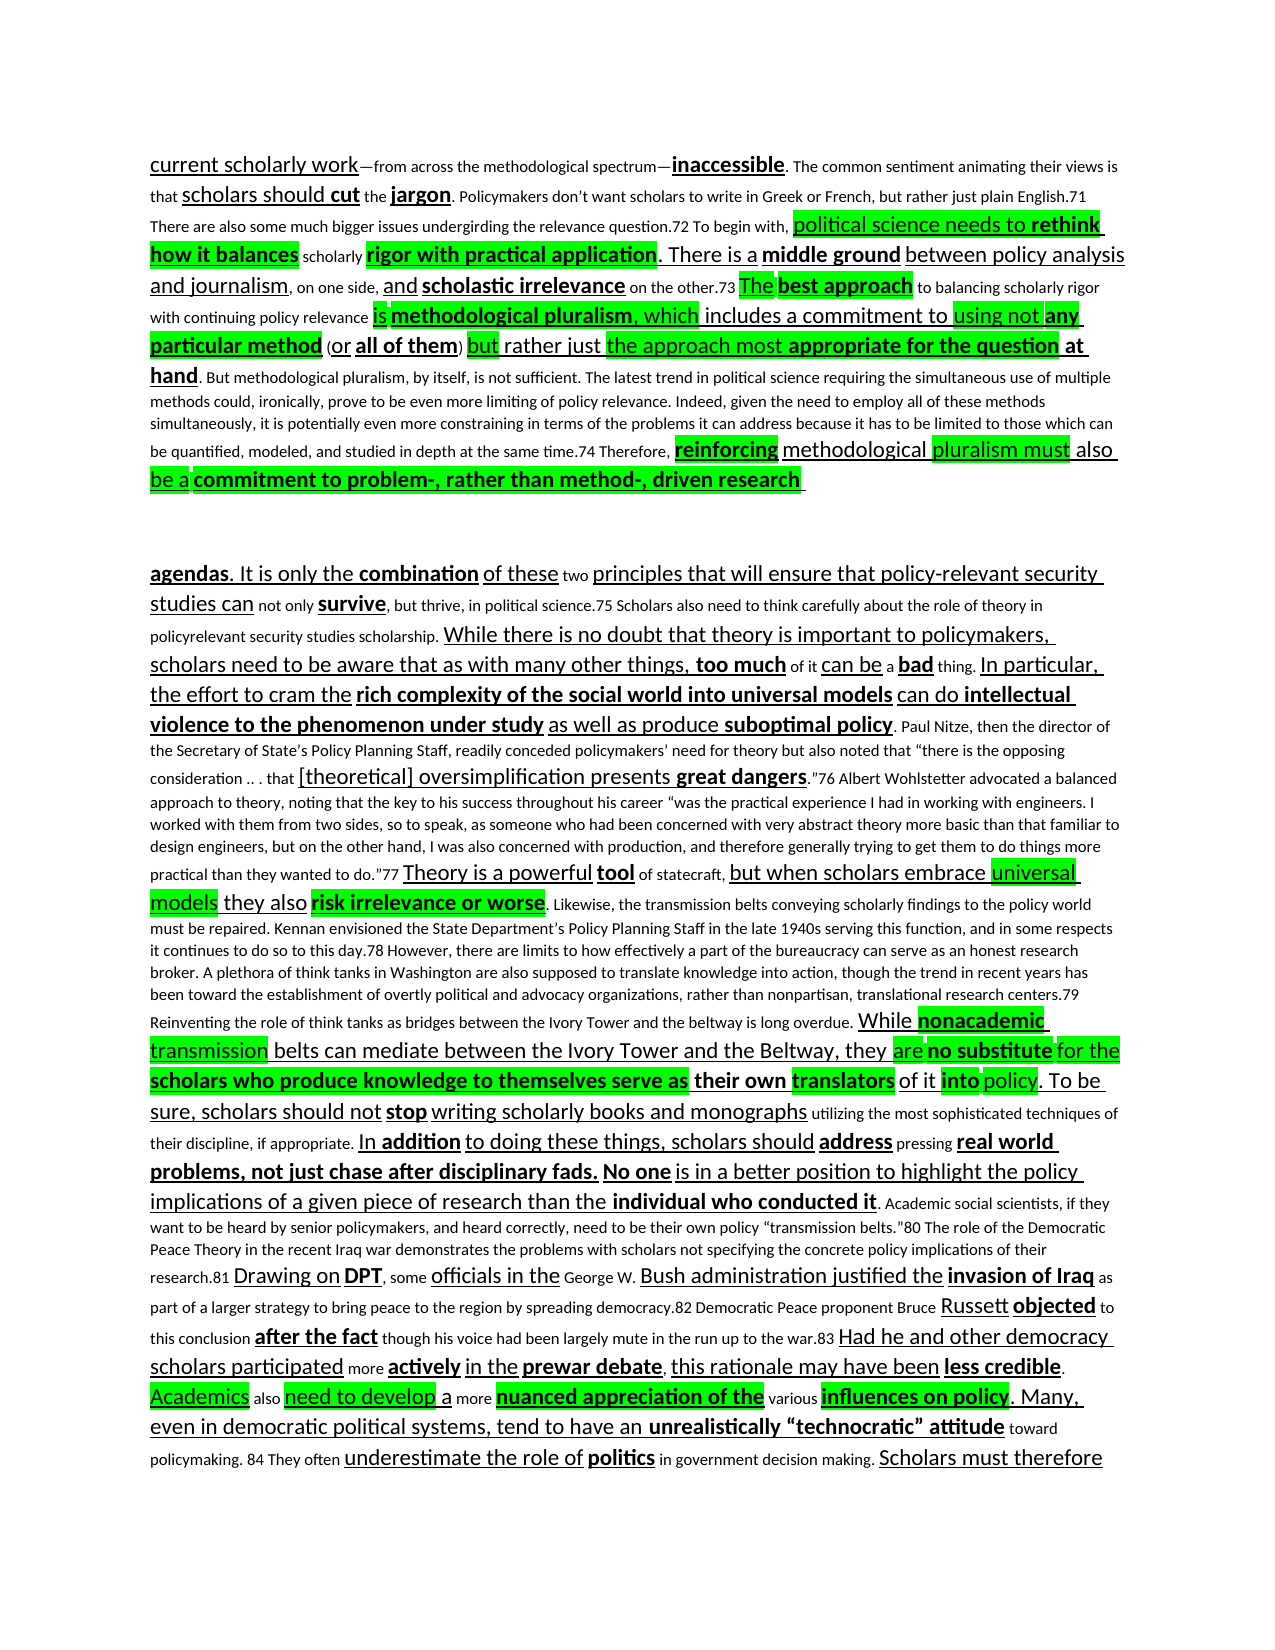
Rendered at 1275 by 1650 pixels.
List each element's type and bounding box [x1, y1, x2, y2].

text [150, 559, 1125, 1471]
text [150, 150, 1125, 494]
